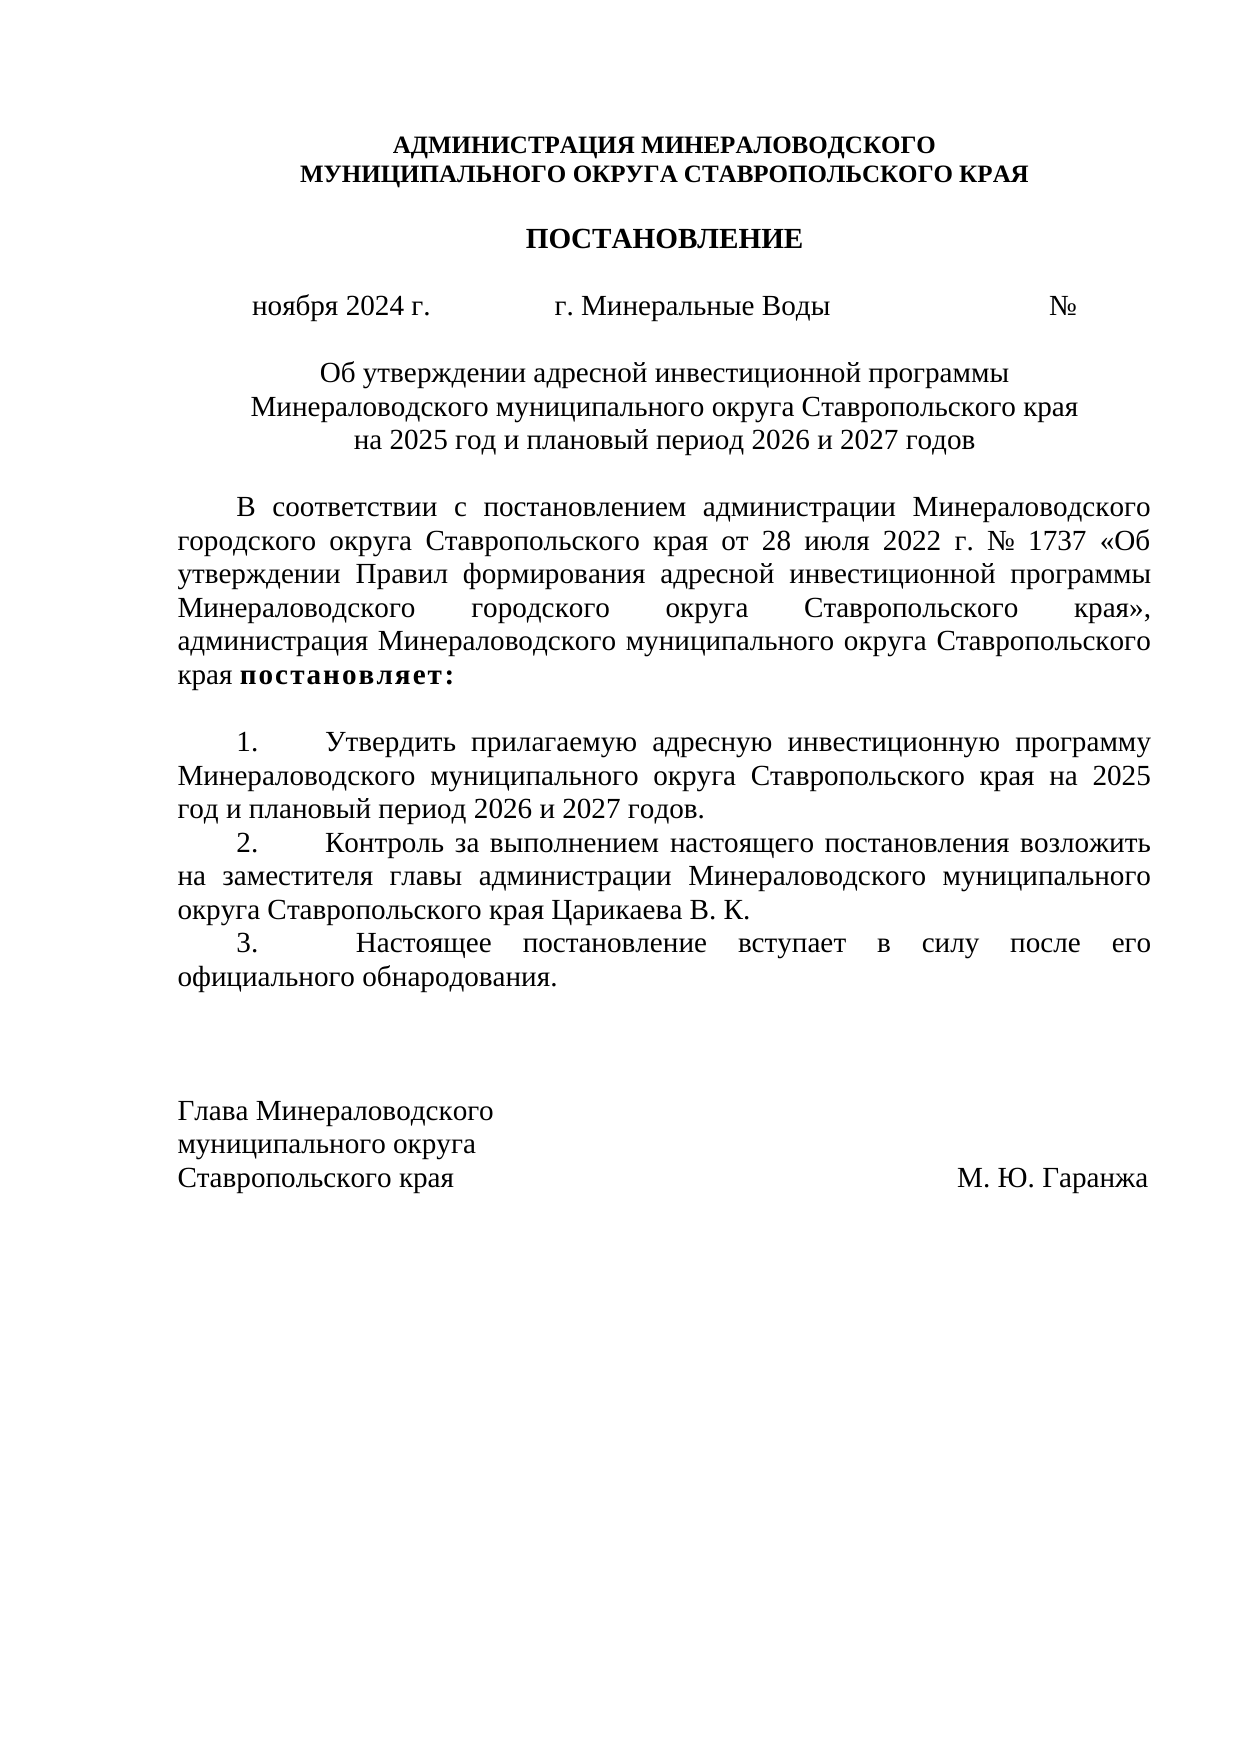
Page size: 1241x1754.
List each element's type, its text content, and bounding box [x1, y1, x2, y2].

text Ставропольского края М. Ю. Гаранжа [177, 1160, 1152, 1194]
list Контроль за выполнением настоящего постановления возложить на заместителя главы администрации Минераловодского муниципального округа Ставропольского края Царикаева В. К. [177, 825, 1152, 925]
text муниципального округа [177, 1127, 1152, 1160]
text МУНИЦИПАЛЬНОГО ОКРУГА СТАВРОПОЛЬСКОГО КРАЯ [177, 159, 1152, 187]
text Глава Минераловодского [177, 1093, 1152, 1127]
text ноября 2024 г. г. Минеральные Воды № [177, 288, 1152, 322]
text Об утверждении адресной инвестиционной программы Минераловодского муниципального округа Ставропольского края на 2025 год и плановый период 2026 и 2027 годов [236, 355, 1093, 456]
text В соответствии с постановлением администрации Минераловодского городского округа Ставропольского края от 28 июля 2022 г. № 1737 «Об утверждении Правил формирования адресной инвестиционной программы Минераловодского городского округа Ставропольского края», администрация Минераловодского муниципального округа Ставропольского края постановляет: [177, 489, 1152, 691]
text АДМИНИСТРАЦИЯ МИНЕРАЛОВОДСКОГО [177, 130, 1152, 159]
list Утвердить прилагаемую адресную инвестиционную программу Минераловодского муниципального округа Ставропольского края на 2025 год и плановый период 2026 и 2027 годов. [177, 724, 1152, 825]
list Настоящее постановление вступает в силу после его официального обнародования. [177, 925, 1152, 992]
text ПОСТАНОВЛЕНИЕ [177, 221, 1152, 254]
